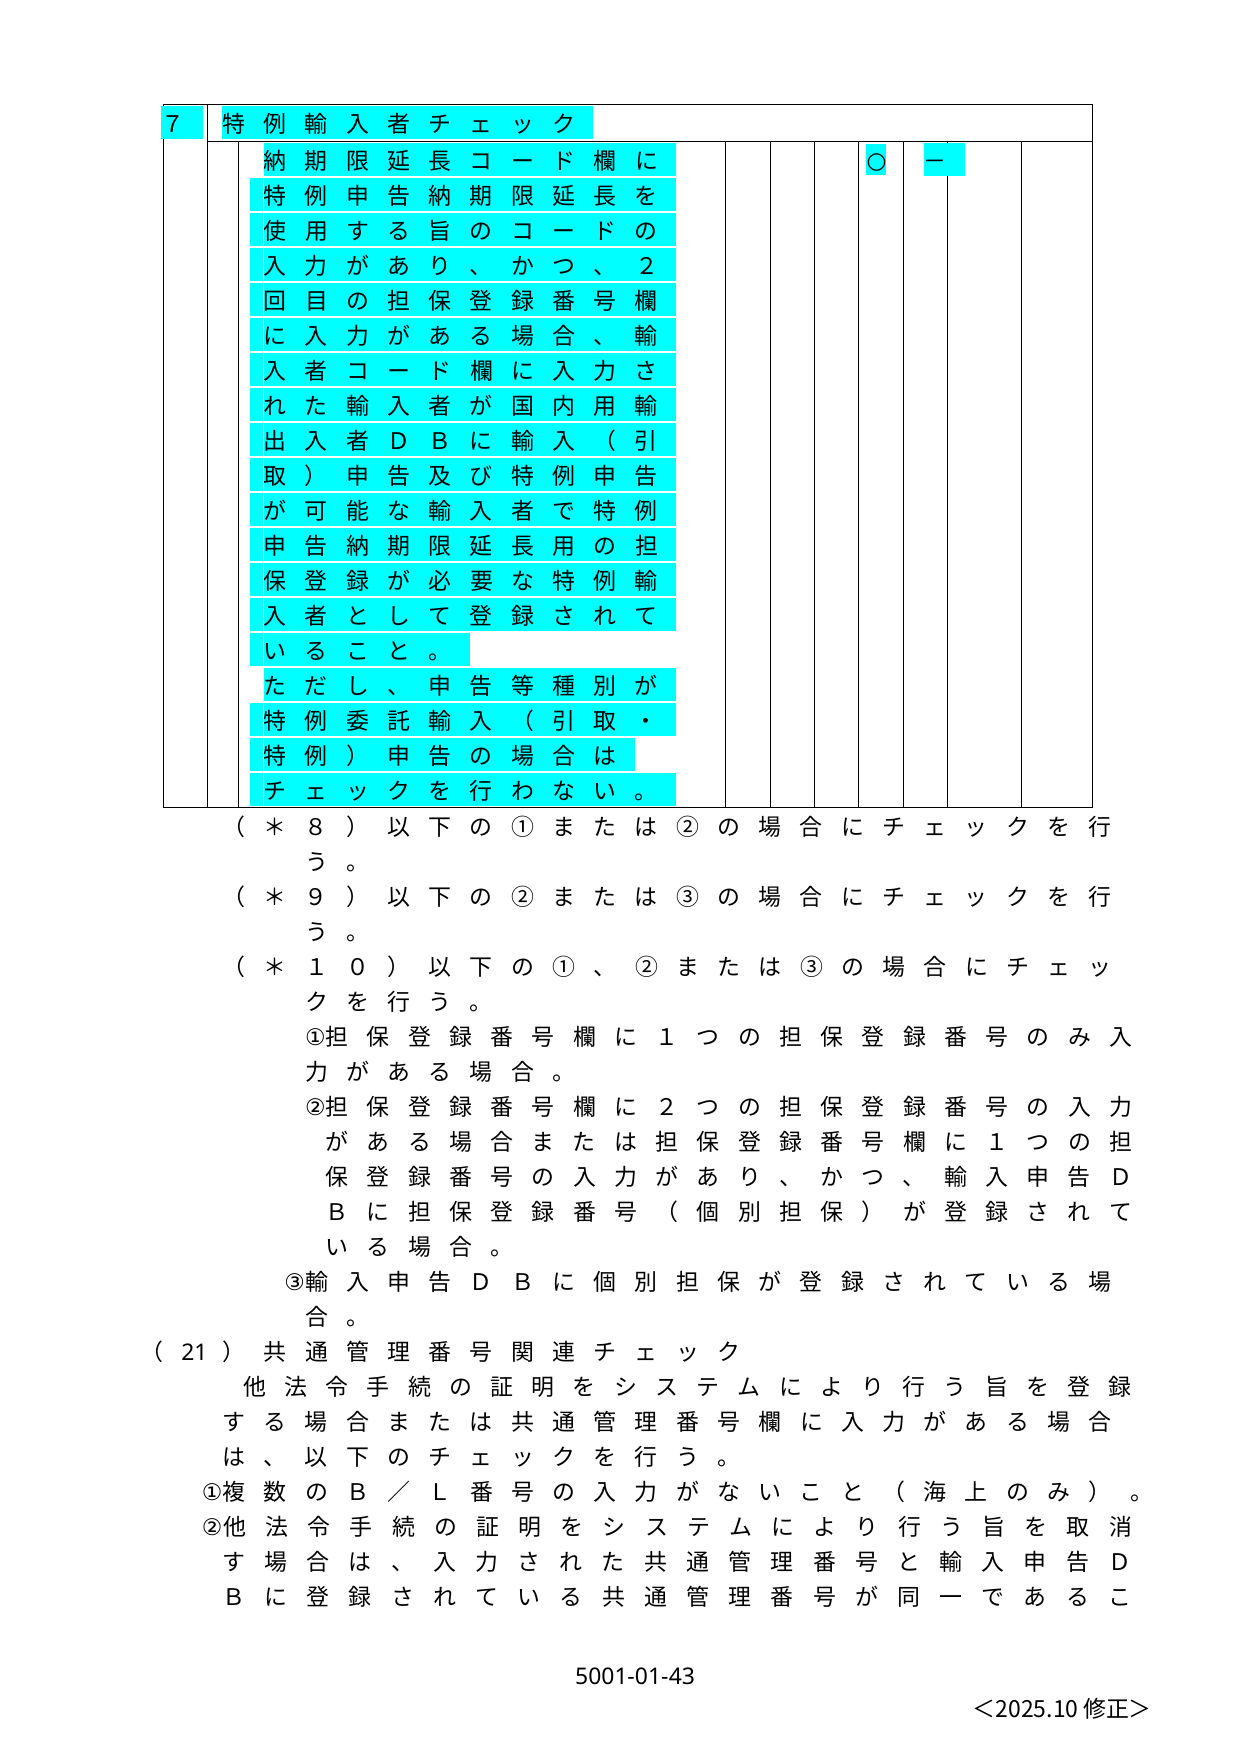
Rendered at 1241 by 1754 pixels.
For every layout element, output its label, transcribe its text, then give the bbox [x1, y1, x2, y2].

table_cell [1022, 142, 1092, 807]
table_cell － [904, 142, 947, 807]
table_cell ○ [859, 142, 903, 807]
text （＊１０）以下の①、②または③の場合にチェックを行う。 [202, 948, 1150, 1018]
text ①複数のＢ／Ｌ番号の入力がないこと（海上のみ）。 [197, 1473, 1150, 1508]
text 他法令手続の証明をシステムにより行う旨を登録する場合または共通管理番号欄に入力がある場合は、以下のチェックを行う。 [202, 1368, 1150, 1473]
table_header 特例輸入者チェック [208, 105, 1092, 141]
text ①担保登録番号欄に１つの担保登録番号のみ入力がある場合。 [285, 1018, 1150, 1088]
text （＊８）以下の①または②の場合にチェックを行う。 [202, 808, 1150, 878]
text ②担保登録番号欄に２つの担保登録番号の入力がある場合または担保登録番号欄に１つの担保登録番号の入力があり、かつ、輸入申告ＤＢに担保登録番号（個別担保）が登録されている場合。 [285, 1088, 1150, 1263]
table_cell 納期限延長コード欄に特例申告納期限延長を使用する旨のコードの入力があり、かつ、２回目の担保登録番号欄に入力がある場合、輸入者コード欄に入力された輸入者が国内用輸出入者ＤＢに輸入（引取）申告及び特例申告が可能な輸入者で特例申告納期限延長用の担保登録が必要な特例輸入者として登録されていること。 ただし、申告等種別が特例委託輸入（引取・特例）申告の場合はチェックを行わない。 [239, 142, 725, 807]
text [198, 1508, 1150, 1613]
text （＊９）以下の②または③の場合にチェックを行う。 [202, 878, 1150, 948]
table_cell [726, 142, 770, 807]
table_cell [771, 142, 814, 807]
table_cell [815, 142, 858, 807]
table_cell [208, 142, 238, 807]
table_header ７ [164, 105, 207, 807]
text ③輸入申告ＤＢに個別担保が登録されている場合。 [284, 1263, 1150, 1333]
table_cell [948, 142, 1021, 807]
text （21）共通管理番号関連チェック [119, 1333, 1150, 1368]
